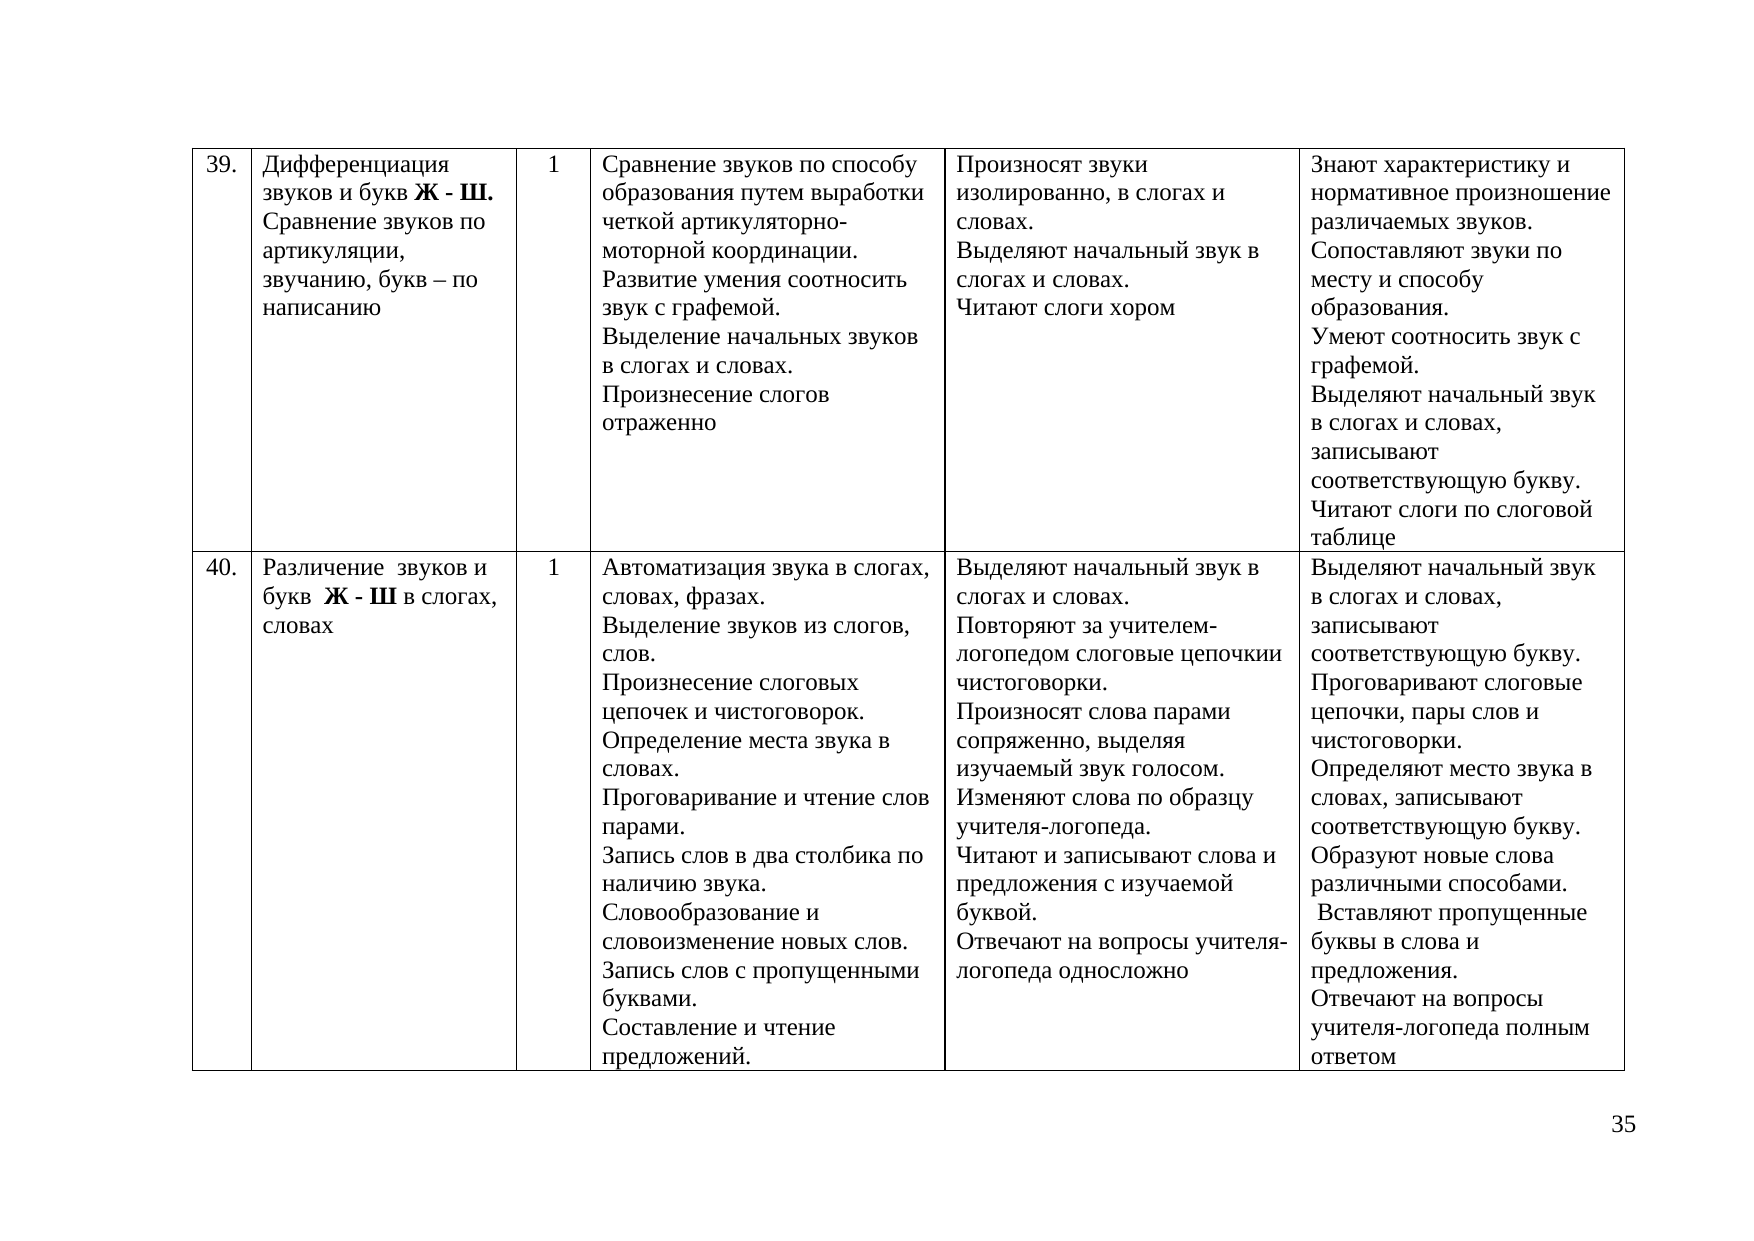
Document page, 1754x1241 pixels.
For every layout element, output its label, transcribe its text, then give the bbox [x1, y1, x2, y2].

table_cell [252, 552, 516, 1070]
table_header Дифференциация звуков и букв Ж - Ш. Сравнение звуков по артикуляции, звучанию, букв – по написанию [252, 149, 516, 551]
table_header 39. [193, 149, 251, 551]
table_header Произносят звуки изолированно, в слогах и словах. Выделяют начальный звук в слогах и словах. Читают слоги хором [946, 149, 1299, 551]
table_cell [591, 552, 944, 1070]
table_cell 1 [517, 552, 590, 1070]
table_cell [1300, 552, 1624, 1070]
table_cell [946, 552, 1299, 1070]
table_header Знают характеристику и нормативное произношение различаемых звуков. Сопоставляют звуки по месту и способу образования. Умеют соотносить звук с графемой. Выделяют начальный звук в слогах и словах, записывают соответствующую букву. Читают слоги по слоговой таблице [1300, 149, 1624, 551]
table_cell 40. [193, 552, 251, 1070]
table_header Сравнение звуков по способу образования путем выработки четкой артикуляторно-моторной координации. Развитие умения соотносить звук с графемой. Выделение начальных звуков в слогах и словах. Произнесение слогов отраженно [591, 149, 944, 551]
table_header 1 [517, 149, 590, 551]
